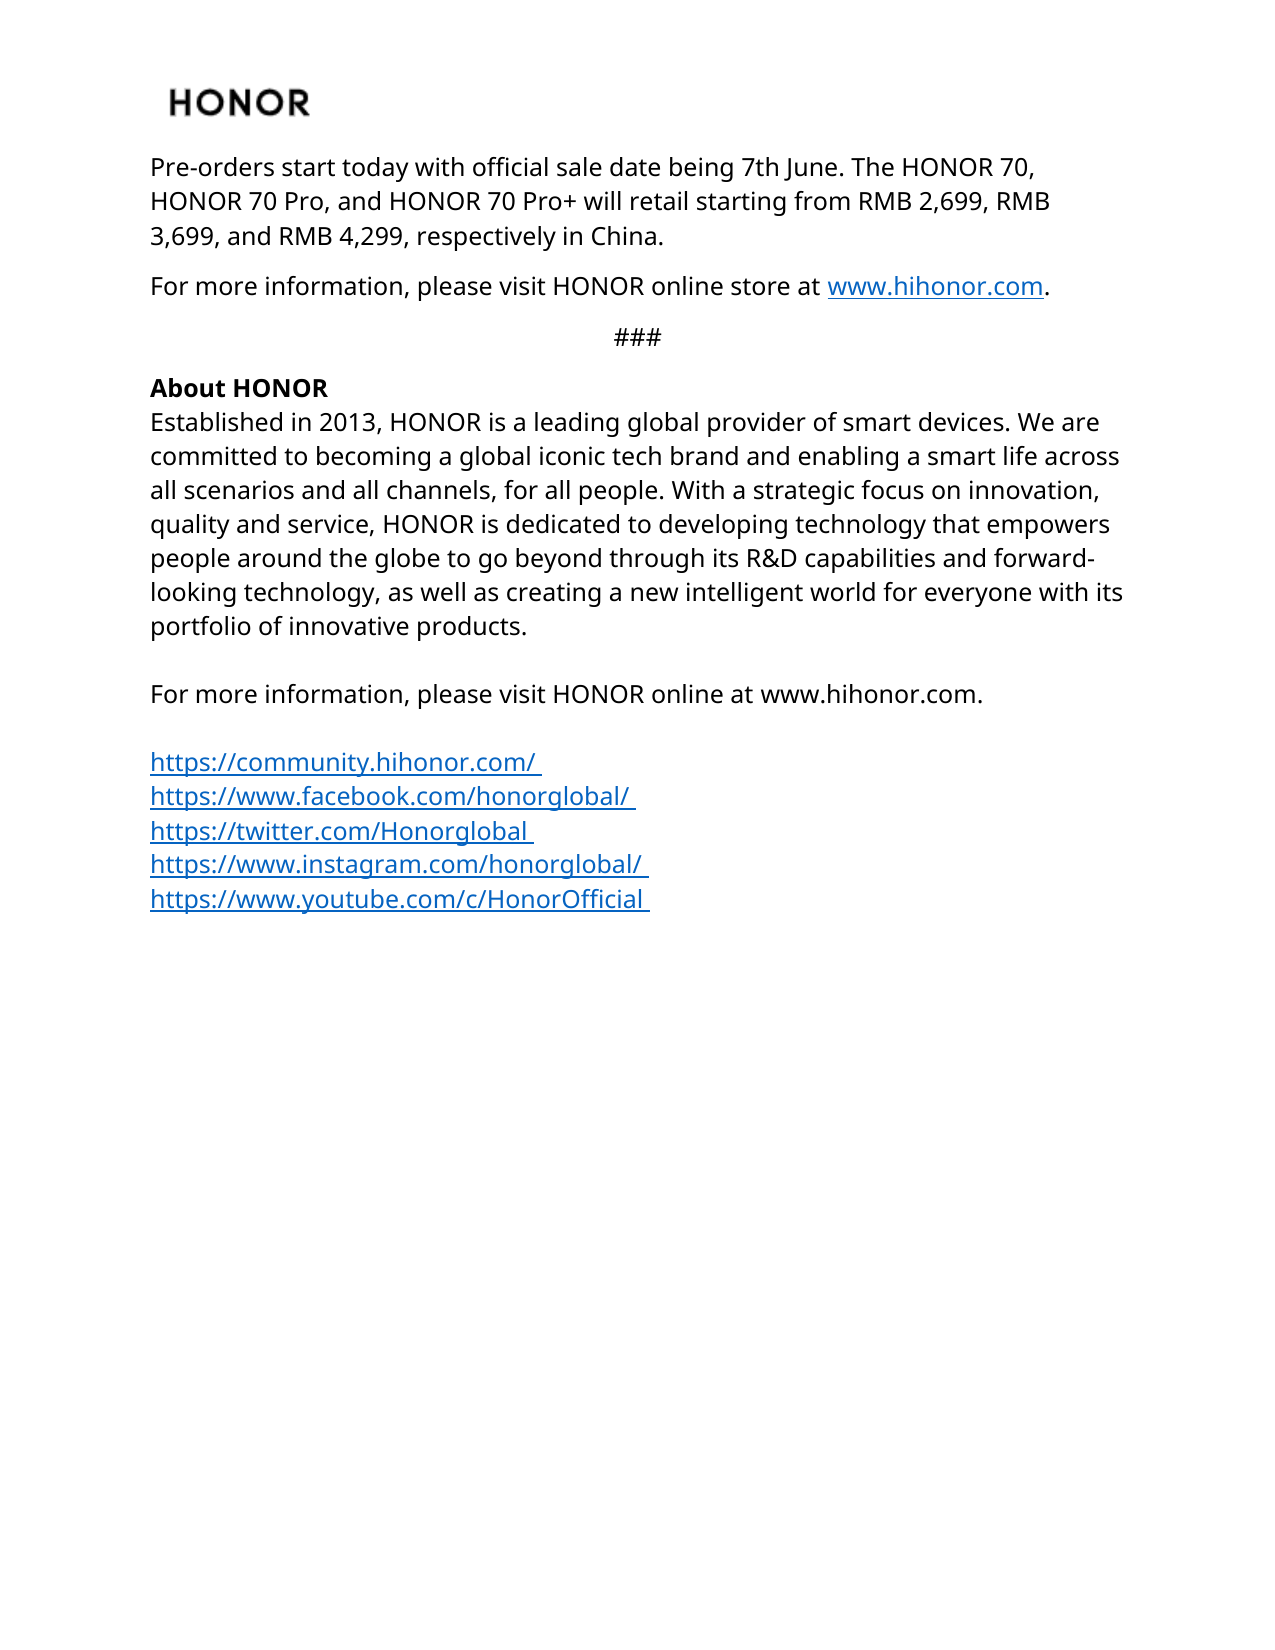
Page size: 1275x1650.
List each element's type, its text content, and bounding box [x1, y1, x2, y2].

text https://community.hihonor.com/ [150, 745, 1125, 779]
text https://www.youtube.com/c/HonorOfficial [150, 881, 1125, 915]
text https://www.instagram.com/honorglobal/ [150, 847, 1125, 881]
text https://www.facebook.com/honorglobal/ [150, 779, 1125, 813]
text About HONOR [150, 370, 1125, 404]
text ### [150, 319, 1125, 354]
text Pre-orders start today with official sale date being 7th June. The HONOR 70, HONOR 70 Pro, and HONOR 70 Pro+ will retail starting from RMB 2,699, RMB 3,699, and RMB 4,299, respectively in China. [150, 150, 1125, 252]
picture [150, 75, 327, 133]
text For more information, please visit HONOR online at www.hihonor.com. [150, 677, 1125, 711]
text Established in 2013, HONOR is a leading global provider of smart devices. We are committed to becoming a global iconic tech brand and enabling a smart life across all scenarios and all channels, for all people. With a strategic focus on innovation, quality and service, HONOR is dedicated to developing technology that empowers people around the globe to go beyond through its R&D capabilities and forward-looking technology, as well as creating a new intelligent world for everyone with its portfolio of innovative products. [150, 404, 1125, 643]
text For more information, please visit HONOR online store at www.hihonor.com. [150, 269, 1125, 303]
text https://twitter.com/Honorglobal [150, 813, 1125, 847]
